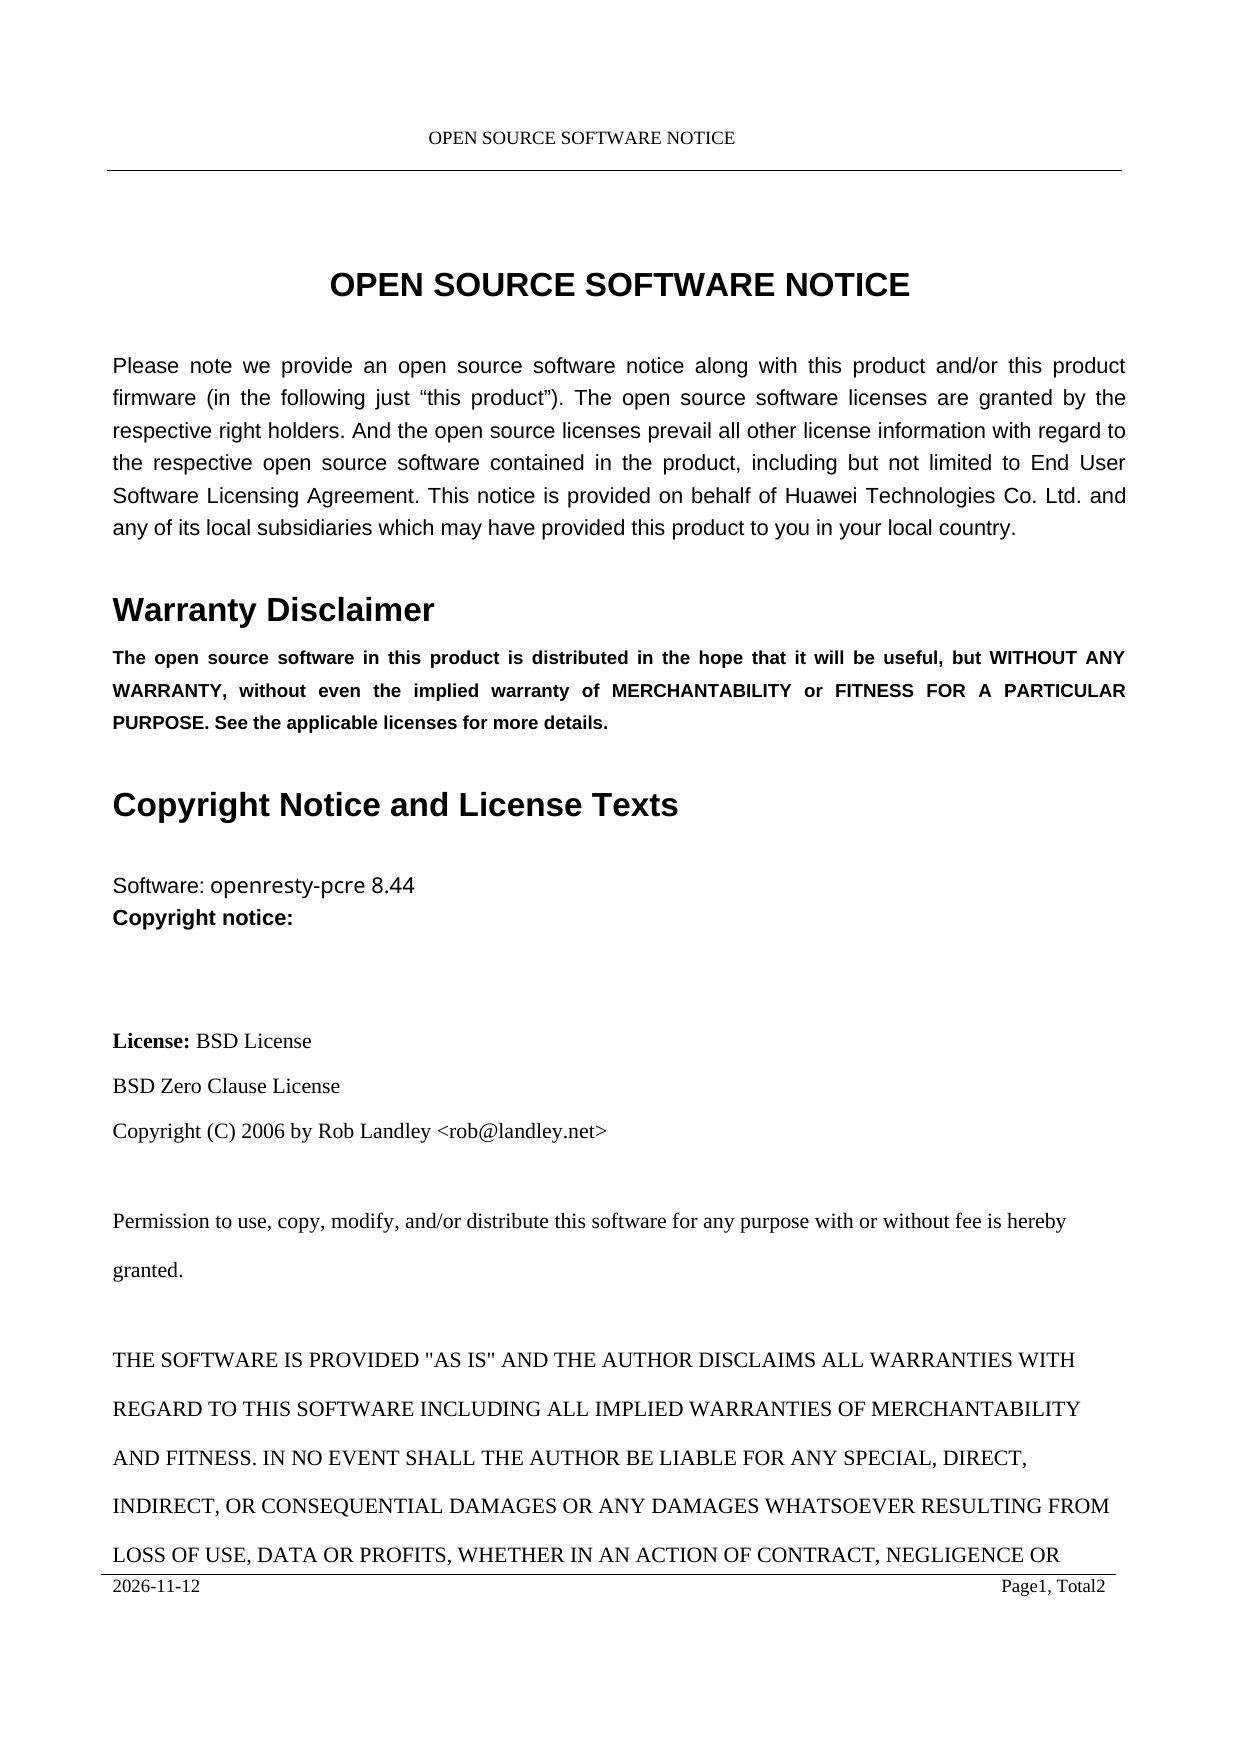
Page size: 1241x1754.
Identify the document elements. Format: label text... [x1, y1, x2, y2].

text Copyright notice: [112, 901, 1128, 934]
text License: BSD License [112, 1024, 1128, 1057]
text The open source software in this product is distributed in the hope that it will be useful, but WITHOUT ANY WARRANTY, without even the implied warranty of MERCHANTABILITY or FITNESS FOR A PARTICULAR PURPOSE. See the applicable licenses for more details. [112, 641, 1128, 739]
text Copyright Notice and License Texts [112, 771, 1128, 836]
text Copyright (C) 2006 by Rob Landley <rob@landley.net> [112, 1114, 1128, 1147]
text OPEN SOURCE SOFTWARE NOTICE [112, 251, 1128, 316]
text Please note we provide an open source software notice along with this product and/or this product firmware (in the following just “this product”). The open source software licenses are granted by the respective right holders. And the open source licenses prevail all other license information with regard to the respective open source software contained in the product, including but not limited to End User Software Licensing Agreement. This notice is provided on behalf of Huawei Technologies Co. Ltd. and any of its local subsidiaries which may have provided this product to you in your local country. [112, 349, 1128, 544]
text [112, 1343, 1128, 1571]
text Software: openresty-pcre 8.44 [112, 869, 1128, 901]
text Warranty Disclaimer [112, 576, 1128, 641]
text Permission to use, copy, modify, and/or distribute this software for any purpose with or without fee is hereby granted. [112, 1204, 1128, 1286]
text BSD Zero Clause License [112, 1069, 1128, 1102]
